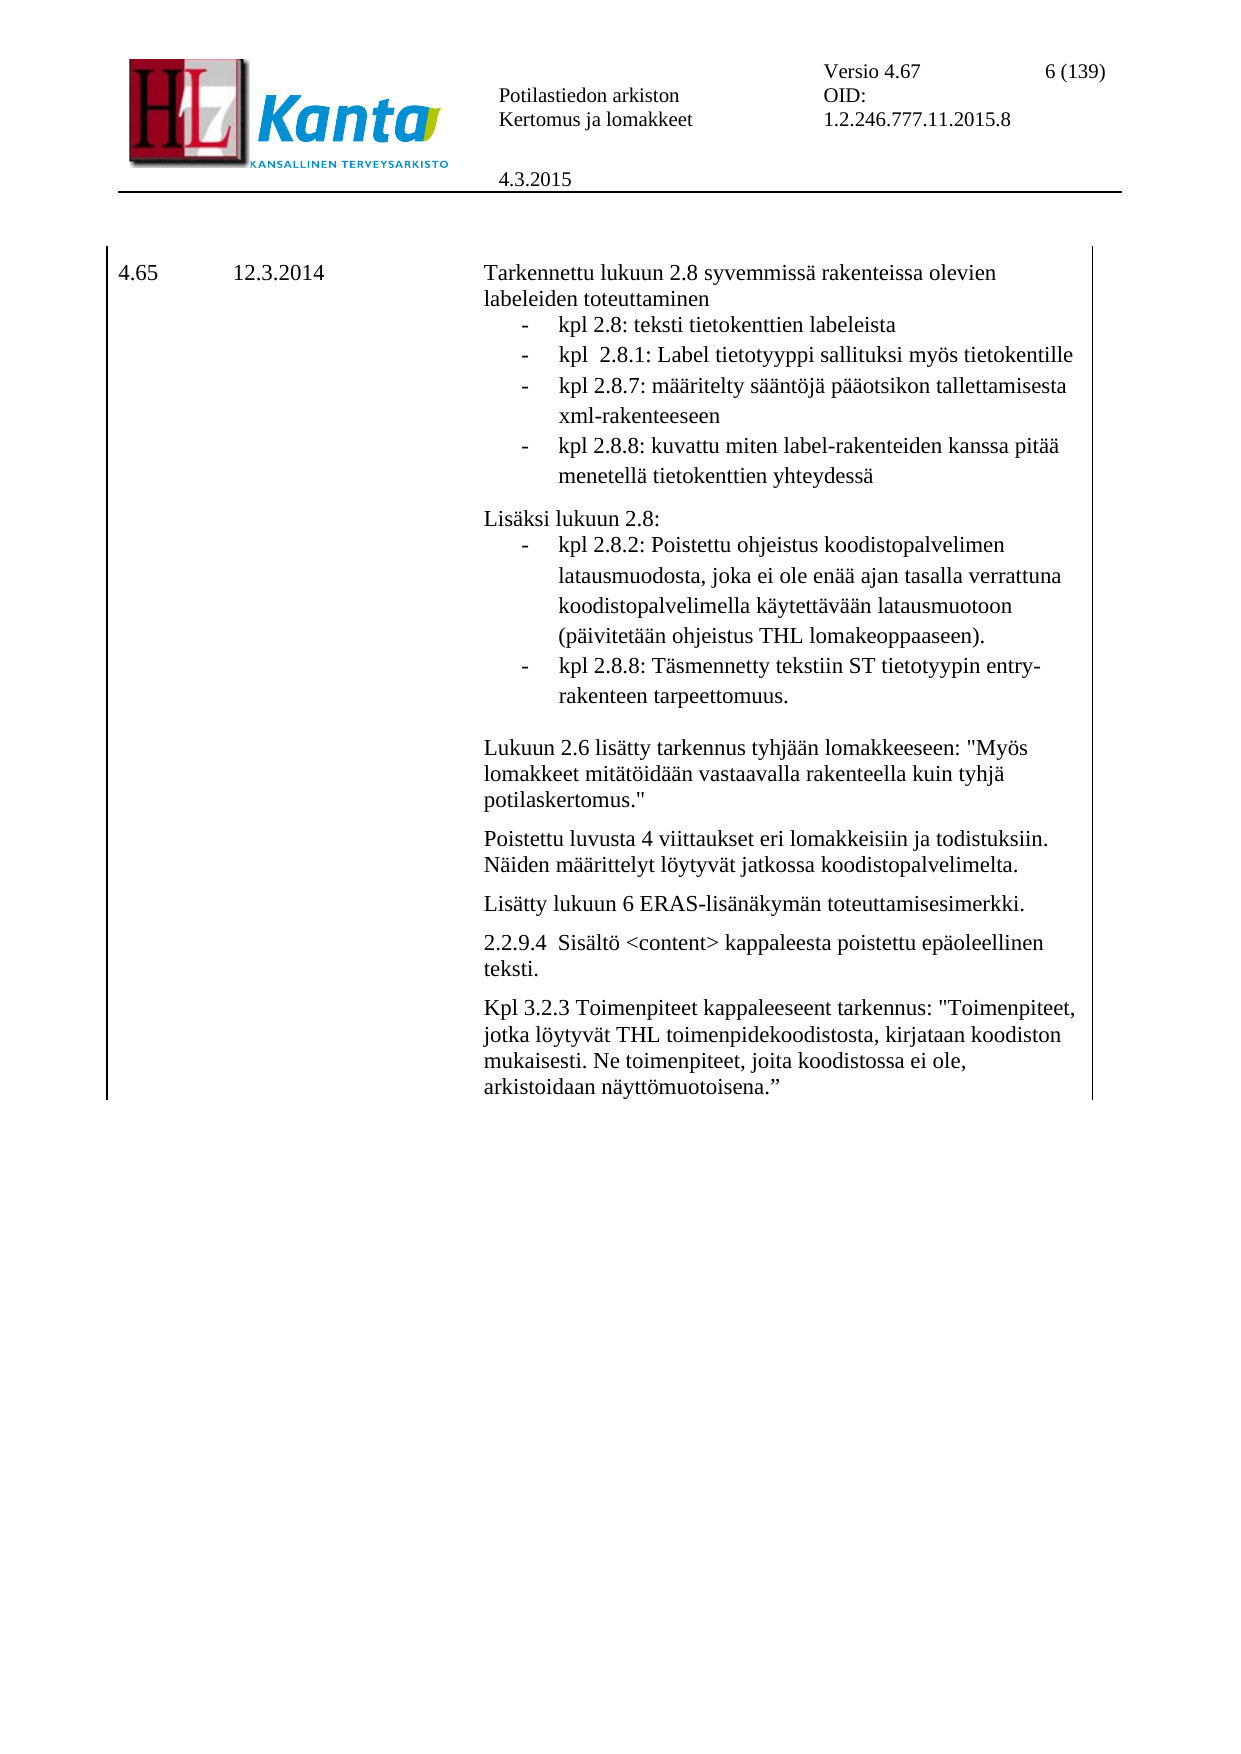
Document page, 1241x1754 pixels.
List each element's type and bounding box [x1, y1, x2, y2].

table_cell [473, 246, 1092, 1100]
picture [274, 95, 288, 112]
picture [129, 59, 448, 168]
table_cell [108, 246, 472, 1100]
